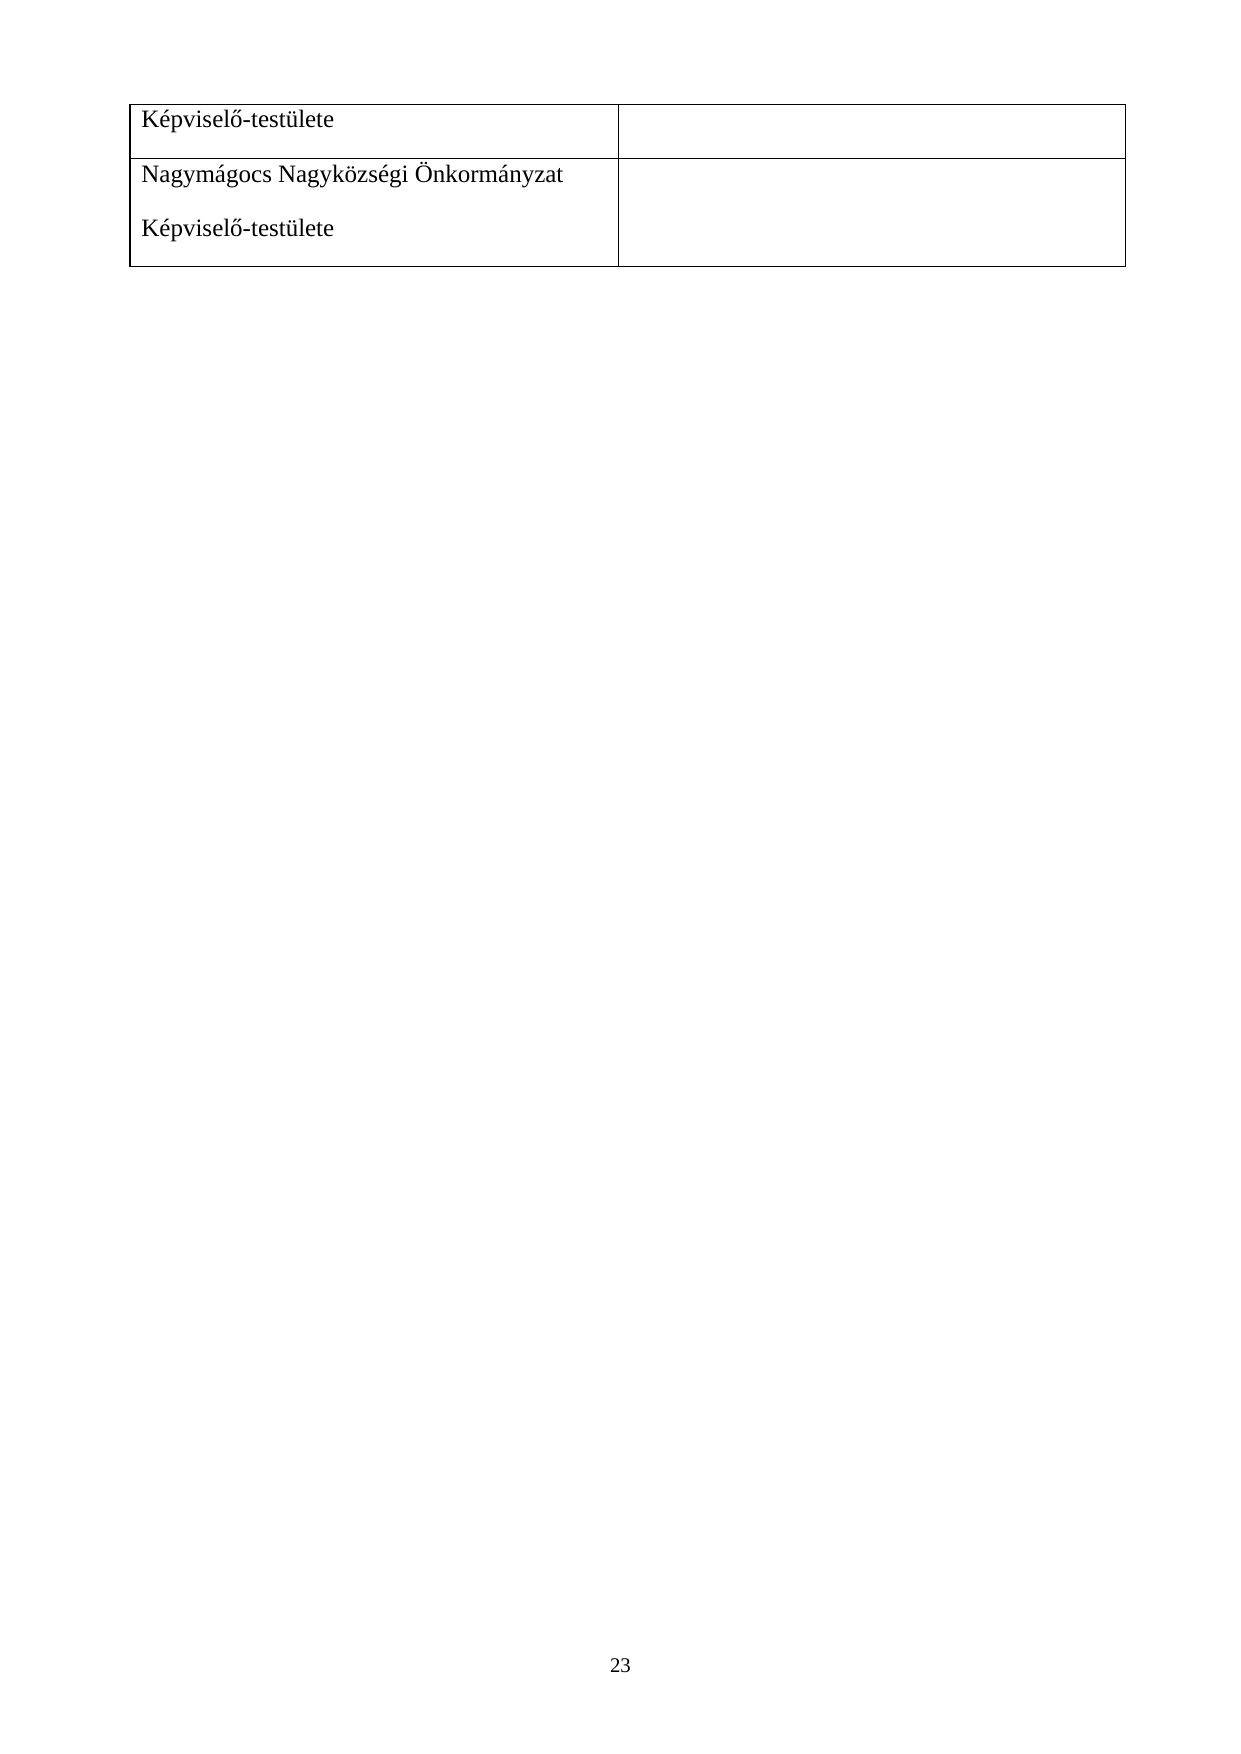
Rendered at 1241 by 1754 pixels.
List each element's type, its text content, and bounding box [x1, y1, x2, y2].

table_cell [619, 159, 1125, 266]
table_cell [619, 105, 1125, 158]
table_cell Nagymágocs Nagyközségi Önkormányzat Képviselő-testülete [131, 159, 618, 266]
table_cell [131, 105, 618, 158]
